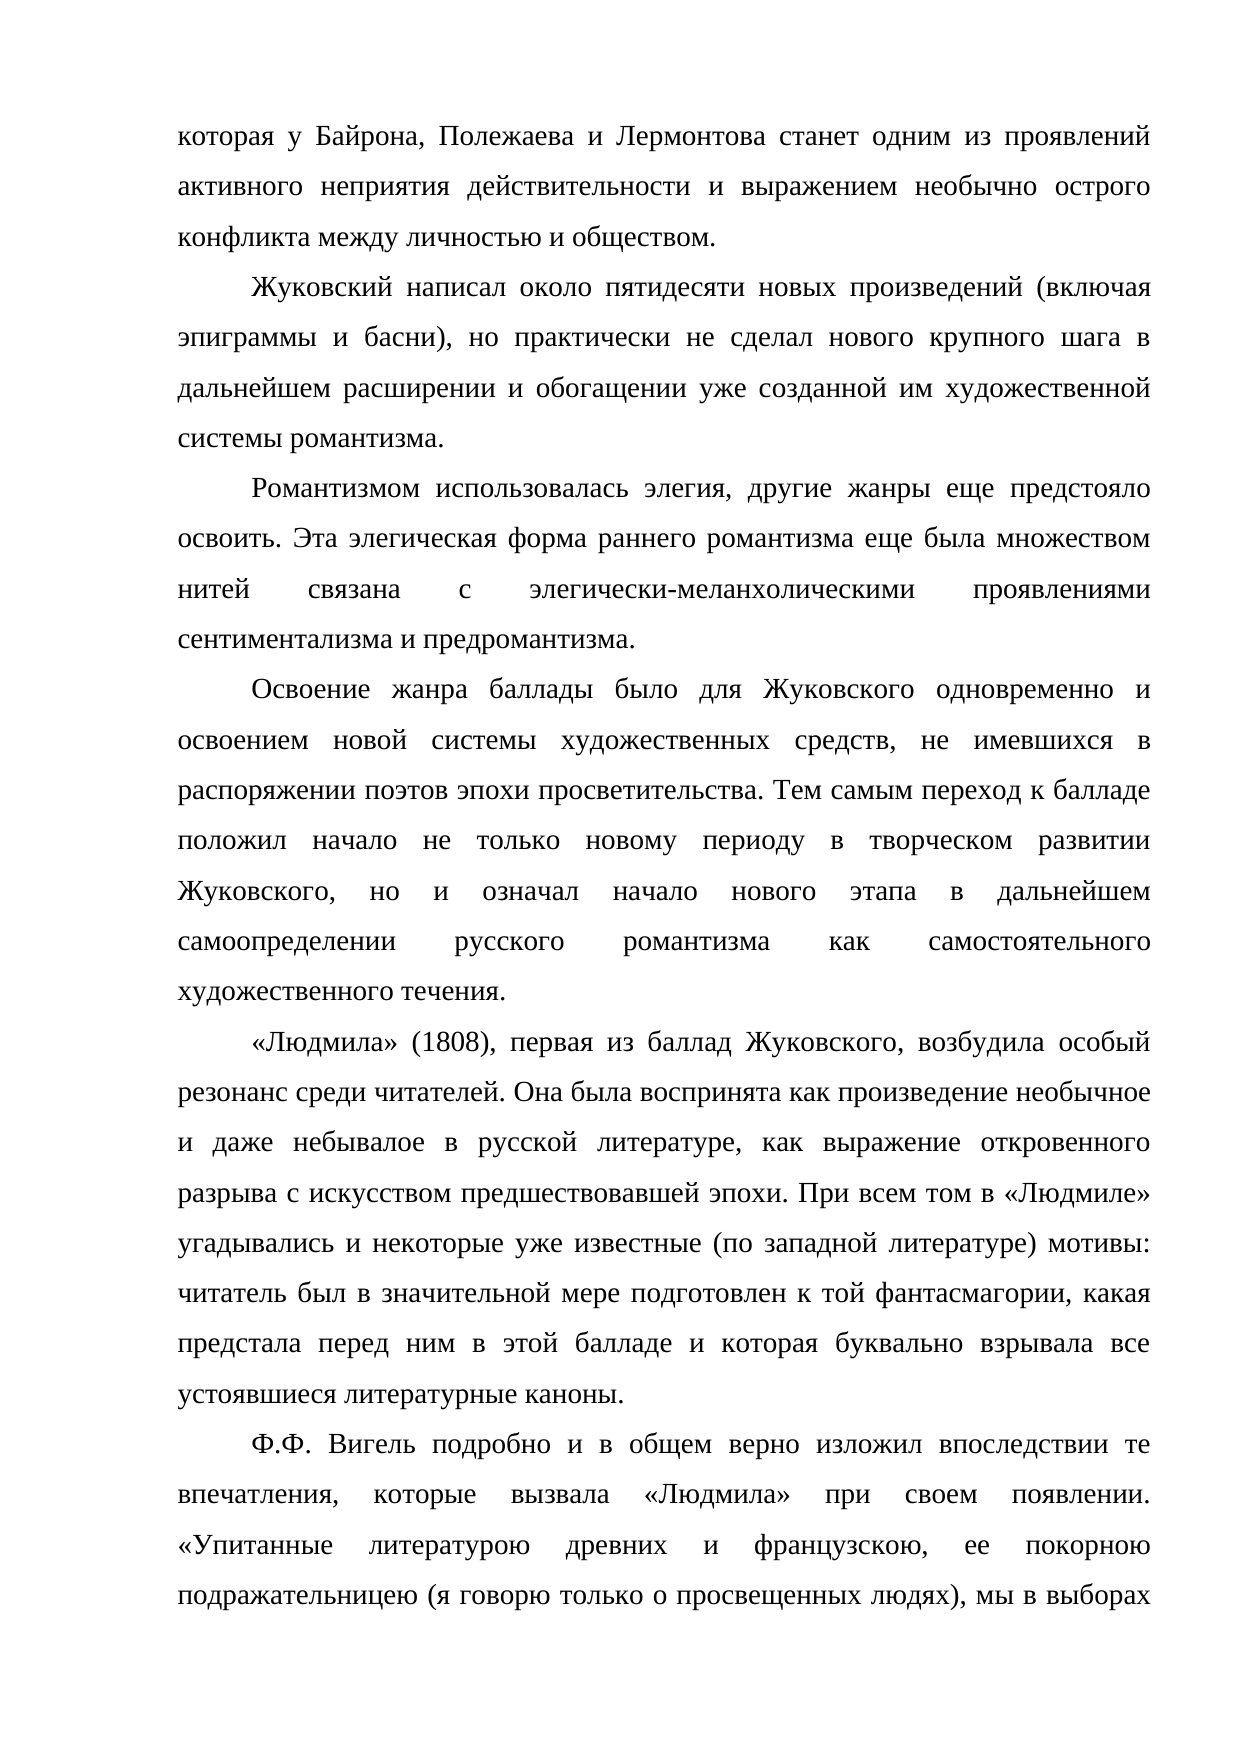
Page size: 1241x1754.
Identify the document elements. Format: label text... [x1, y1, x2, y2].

text Освоение жанра баллады было для Жуковского одновременно и освоением новой системы художественных средств, не имевшихся в распоряжении поэтов эпохи просветительства. Тем самым переход к балладе положил начало не только новому периоду в творческом развитии Жуковского, но и означал начало нового этапа в дальнейшем самоопределении русского романтизма как самостоятельного художественного течения. [177, 672, 1152, 1007]
text «Людмила» (1808), первая из баллад Жуковского, возбудила особый резонанс среди читателей. Она была воспринята как произведение необычное и даже небывалое в русской литературе, как выражение откровенного разрыва с искусством предшествовавшей эпохи. При всем том в «Людмиле» угадывались и некоторые уже известные (по западной литературе) мотивы: читатель был в значительной мере подготовлен к той фантасмагории, какая предстала перед ним в этой балладе и которая буквально взрывала все устоявшиеся литературные каноны. [177, 1024, 1152, 1409]
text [177, 1426, 1152, 1611]
text Романтизмом использовалась элегия, другие жанры еще предстояло освоить. Эта элегическая форма раннего романтизма еще была множеством нитей связана с элегически-меланхолическими проявлениями сентиментализма и предромантизма. [177, 470, 1152, 655]
text Жуковский написал около пятидесяти новых произведений (включая эпиграммы и басни), но практически не сделал нового крупного шага в дальнейшем расширении и обогащении уже созданной им художественной системы романтизма. [177, 269, 1152, 453]
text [177, 118, 1152, 252]
